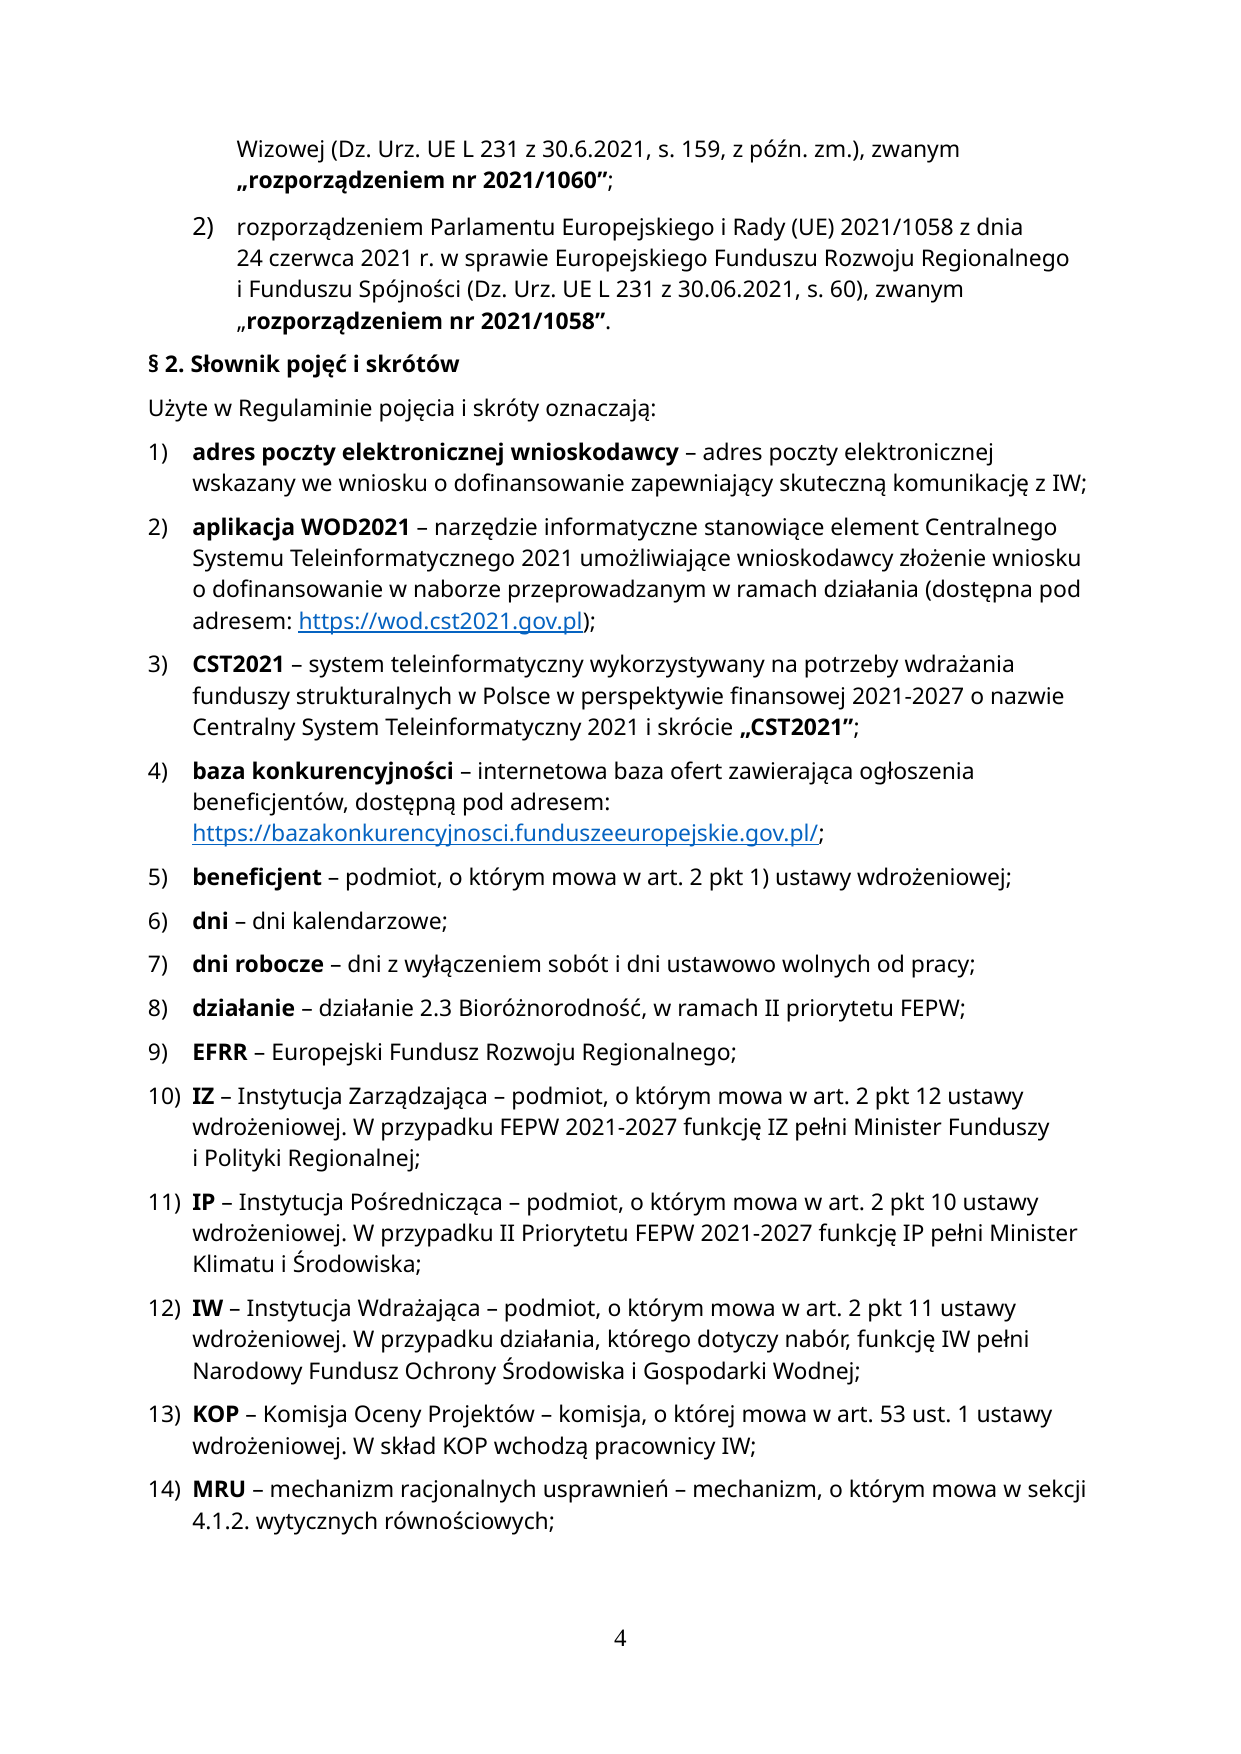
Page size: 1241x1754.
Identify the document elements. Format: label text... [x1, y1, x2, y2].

list baza konkurencyjności – internetowa baza ofert zawierająca ogłoszenia beneficjentów, dostępną pod adresem: https://bazakonkurencyjnosci.funduszeeuropejskie.gov.pl/; [148, 755, 1092, 848]
list IZ – Instytucja Zarządzająca – podmiot, o którym mowa w art. 2 pkt 12 ustawy wdrożeniowej. W przypadku FEPW 2021-2027 funkcję IZ pełni Minister Funduszy i Polityki Regionalnej; [148, 1080, 1092, 1173]
list CST2021 – system teleinformatyczny wykorzystywany na potrzeby wdrażania funduszy strukturalnych w Polsce w perspektywie finansowej 2021-2027 o nazwie Centralny System Teleinformatyczny 2021 i skrócie „CST2021”; [148, 648, 1092, 742]
list beneficjent – podmiot, o którym mowa w art. 2 pkt 1) ustawy wdrożeniowej; [148, 861, 1092, 892]
list adres poczty elektronicznej wnioskodawcy – adres poczty elektronicznej wskazany we wniosku o dofinansowanie zapewniający skuteczną komunikację z IW; [148, 436, 1092, 498]
list EFRR – Europejski Fundusz Rozwoju Regionalnego; [148, 1036, 1092, 1067]
list IP – Instytucja Pośrednicząca – podmiot, o którym mowa w art. 2 pkt 10 ustawy wdrożeniowej. W przypadku II Priorytetu FEPW 2021-2027 funkcję IP pełni Minister Klimatu i Środowiska; [148, 1186, 1092, 1280]
subtitle § 2. Słownik pojęć i skrótów [148, 348, 1092, 380]
list dni robocze – dni z wyłączeniem sobót i dni ustawowo wolnych od pracy; [148, 948, 1092, 980]
list dni – dni kalendarzowe; [148, 905, 1092, 936]
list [192, 133, 1092, 196]
list MRU – mechanizm racjonalnych usprawnień – mechanizm, o którym mowa w sekcji 4.1.2. wytycznych równościowych; [148, 1473, 1092, 1536]
list IW – Instytucja Wdrażająca – podmiot, o którym mowa w art. 2 pkt 11 ustawy wdrożeniowej. W przypadku działania, którego dotyczy nabór, funkcję IW pełni Narodowy Fundusz Ochrony Środowiska i Gospodarki Wodnej; [148, 1292, 1092, 1386]
list KOP – Komisja Oceny Projektów – komisja, o której mowa w art. 53 ust. 1 ustawy wdrożeniowej. W skład KOP wchodzą pracownicy IW; [148, 1398, 1092, 1461]
list działanie – działanie 2.3 Bioróżnorodność, w ramach II priorytetu FEPW; [148, 992, 1092, 1023]
list rozporządzeniem Parlamentu Europejskiego i Rady (UE) 2021/1058 z dnia 24 czerwca 2021 r. w sprawie Europejskiego Funduszu Rozwoju Regionalnego i Funduszu Spójności (Dz. Urz. UE L 231 z 30.06.2021, s. 60), zwanym „rozporządzeniem nr 2021/1058”. [192, 208, 1092, 336]
list aplikacja WOD2021 – narzędzie informatyczne stanowiące element Centralnego Systemu Teleinformatycznego 2021 umożliwiające wnioskodawcy złożenie wniosku o dofinansowanie w naborze przeprowadzanym w ramach działania (dostępna pod adresem: https://wod.cst2021.gov.pl); [148, 511, 1092, 636]
text Użyte w Regulaminie pojęcia i skróty oznaczają: [148, 392, 1092, 423]
